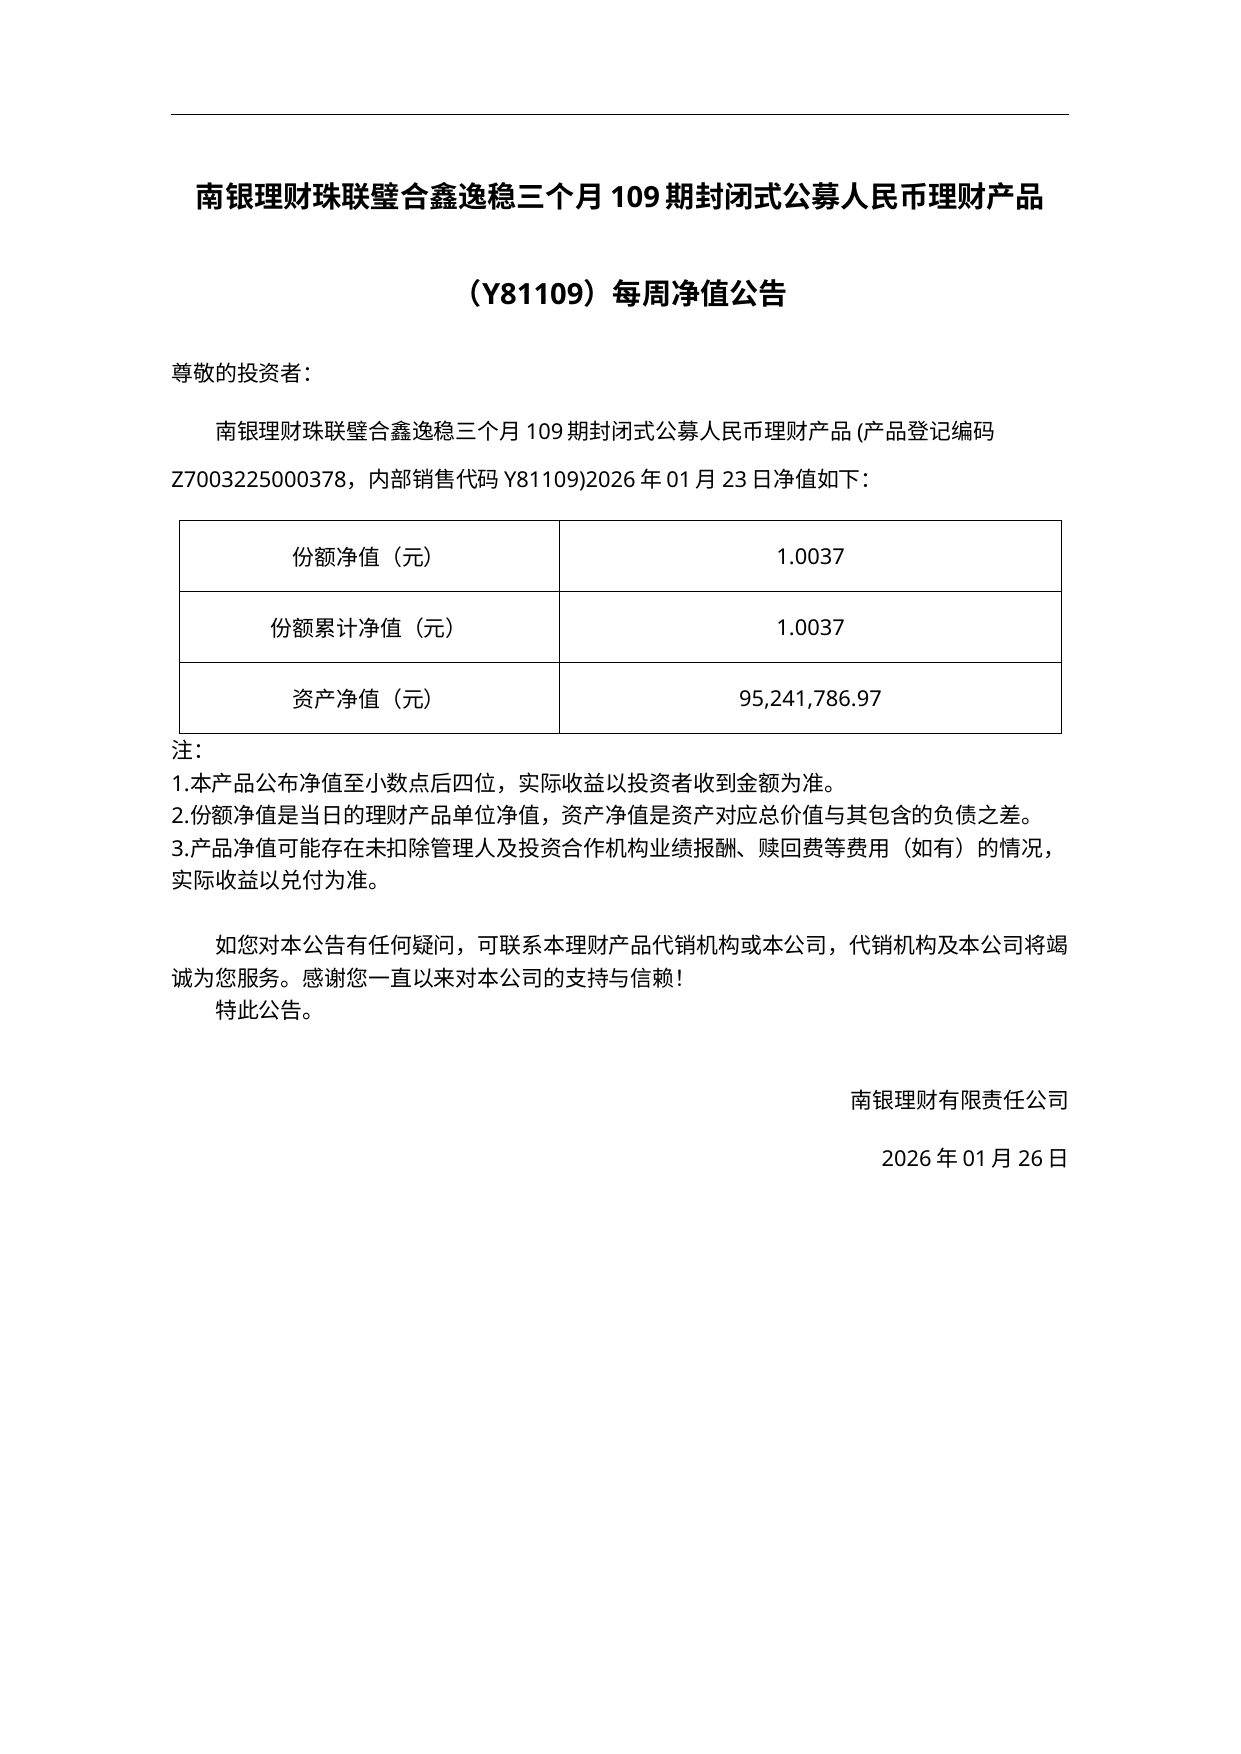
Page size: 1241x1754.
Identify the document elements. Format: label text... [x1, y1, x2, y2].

table_header 份额净值（元） [180, 521, 559, 591]
text 注： [171, 733, 1069, 765]
text 特此公告。 [171, 993, 1069, 1025]
text 南银理财珠联璧合鑫逸稳三个月109期封闭式公募人民币理财产品 (产品登记编码Z7003225000378，内部销售代码Y81109)2026年01月23日净值如下： [171, 413, 1069, 494]
text 南银理财有限责任公司 [171, 1082, 1069, 1115]
text 1.本产品公布净值至小数点后四位，实际收益以投资者收到金额为准。 [171, 765, 1069, 798]
text 2.份额净值是当日的理财产品单位净值，资产净值是资产对应总价值与其包含的负债之差。 [171, 798, 1069, 830]
text 尊敬的投资者： [171, 355, 1069, 388]
table_cell 95,241,786.97 [560, 663, 1061, 733]
text 2026年01月26日 [171, 1140, 1069, 1173]
text 南银理财珠联璧合鑫逸稳三个月109期封闭式公募人民币理财产品（Y81109）每周净值公告 [171, 162, 1069, 324]
table_cell 1.0037 [560, 592, 1061, 662]
table_cell 资产净值（元） [180, 663, 559, 733]
table_header 1.0037 [560, 521, 1061, 591]
text 3.产品净值可能存在未扣除管理人及投资合作机构业绩报酬、赎回费等费用（如有）的情况，实际收益以兑付为准。 [171, 830, 1069, 895]
text 如您对本公告有任何疑问，可联系本理财产品代销机构或本公司，代销机构及本公司将竭诚为您服务。感谢您一直以来对本公司的支持与信赖！ [171, 928, 1069, 993]
table_cell 份额累计净值（元） [180, 592, 559, 662]
